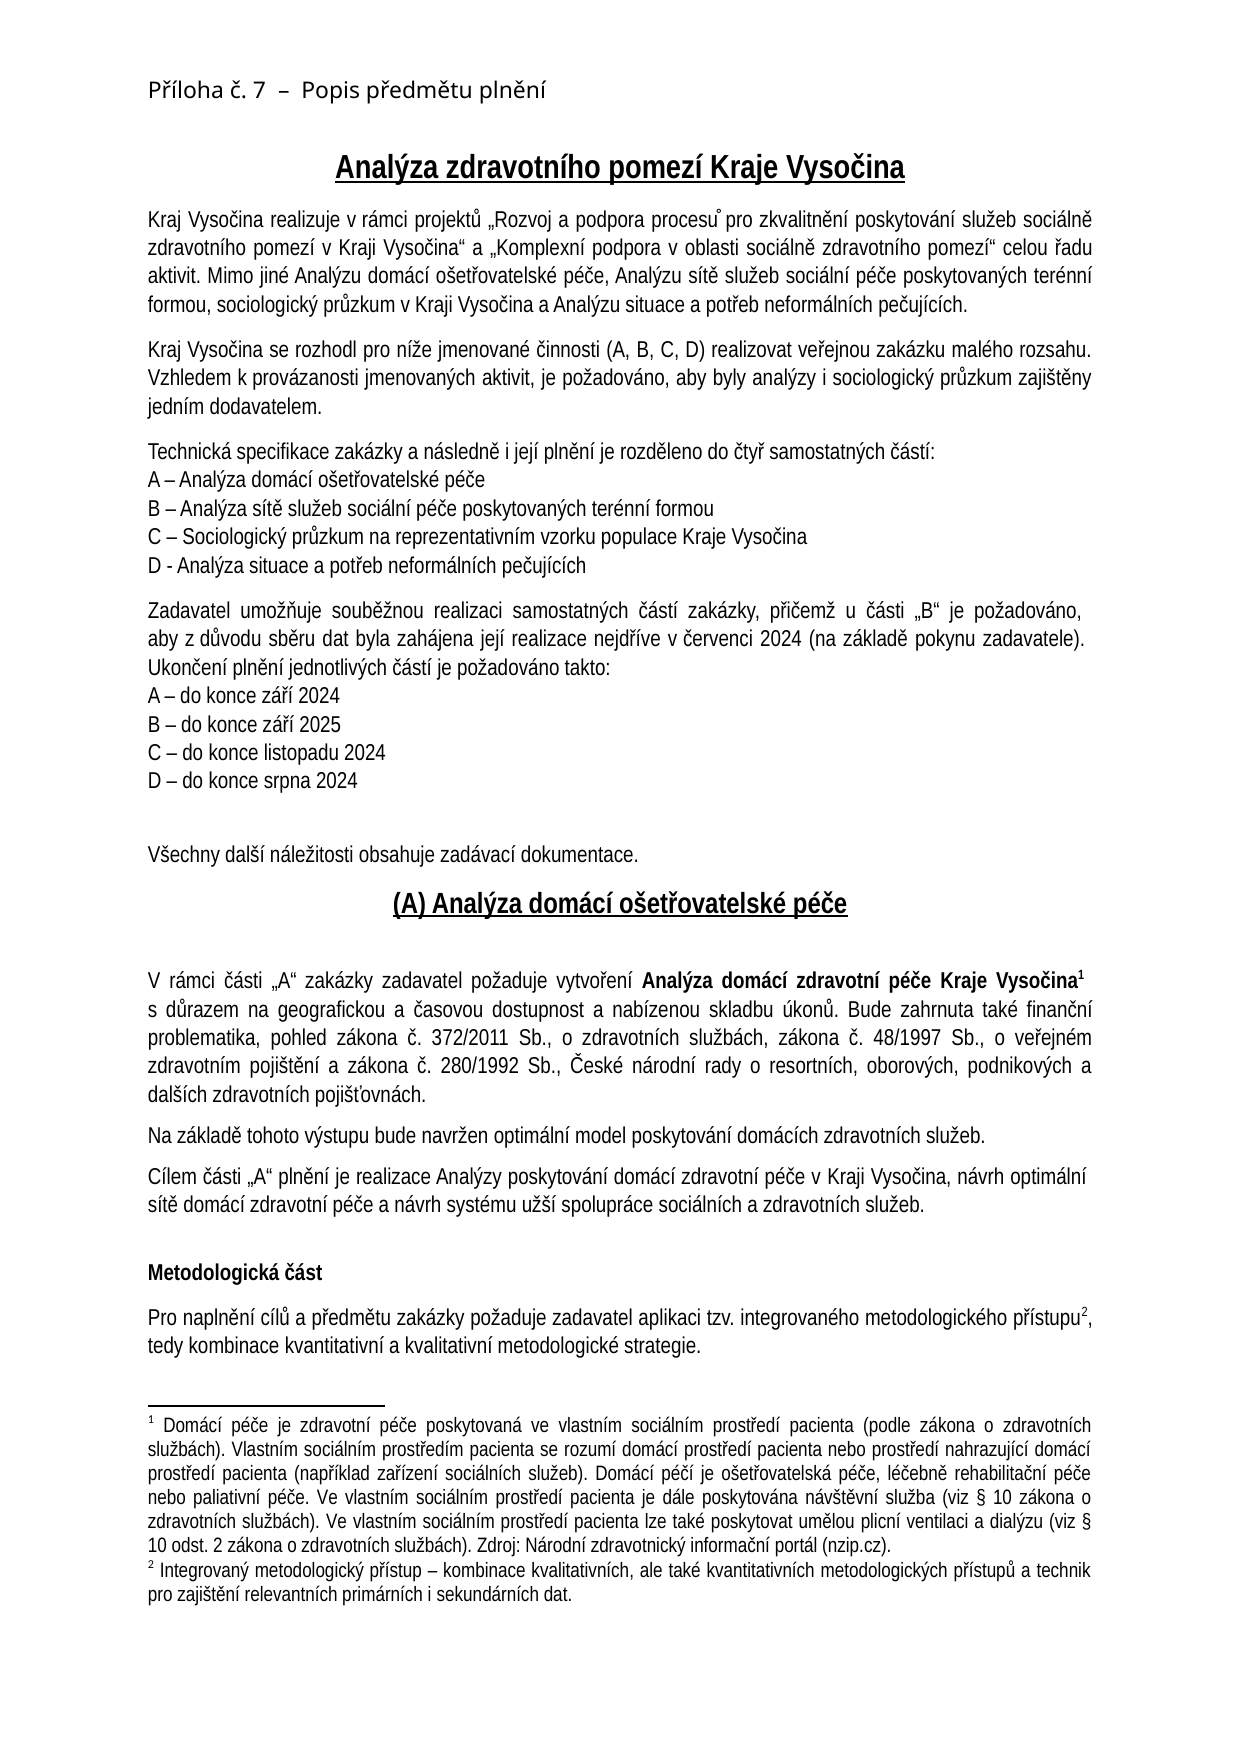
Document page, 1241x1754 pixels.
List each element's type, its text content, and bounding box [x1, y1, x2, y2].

text Cílem části „A“ plnění je realizace Analýzy poskytování domácí zdravotní péče v Kraji Vysočina, návrh optimální sítě domácí zdravotní péče a návrh systému užší spolupráce sociálních a zdravotních služeb. [148, 1163, 1087, 1218]
text Na základě tohoto výstupu bude navržen optimální model poskytování domácích zdravotních služeb. [148, 1122, 1093, 1148]
text Kraj Vysočina realizuje v rámci projektů „Rozvoj a podpora procesů pro zkvalitnění poskytování služeb sociálně zdravotního pomezí v Kraji Vysočina“ a „Komplexní podpora v oblasti sociálně zdravotního pomezí“ celou řadu aktivit. Mimo jiné Analýzu domácí ošetřovatelské péče, Analýzu sítě služeb sociální péče poskytovaných terénní formou, sociologický průzkum v Kraji Vysočina a Analýzu situace a potřeb neformálních pečujících. [148, 206, 1093, 317]
text Kraj Vysočina se rozhodl pro níže jmenované činnosti (A, B, C, D) realizovat veřejnou zakázku malého rozsahu. Vzhledem k provázanosti jmenovaných aktivit, je požadováno, aby byly analýzy i sociologický průzkum zajištěny jedním dodavatelem. [148, 336, 1093, 419]
text A – Analýza domácí ošetřovatelské péče [148, 466, 1093, 493]
text (A) Analýza domácí ošetřovatelské péče [148, 886, 1093, 919]
text Metodologická část [148, 1258, 1093, 1285]
text V rámci části „A“ zakázky zadavatel požaduje vytvoření Analýza domácí zdravotní péče Kraje Vysočina s důrazem na geografickou a časovou dostupnost a nabízenou skladbu úkonů. Bude zahrnuta také finanční problematika, pohled zákona č. 372/2011 Sb., o zdravotních službách, zákona č. 48/1997 Sb., o veřejném zdravotním pojištění a zákona č. 280/1992 Sb., České národní rady o resortních, oborových, podnikových a dalších zdravotních pojišťovnách. [148, 939, 1093, 1107]
text Pro naplnění cílů a předmětu zakázky požaduje zadavatel aplikaci tzv. integrovaného metodologického přístupu, tedy kombinace kvantitativní a kvalitativní metodologické strategie. [148, 1304, 1093, 1358]
text C – Sociologický průzkum na reprezentativním vzorku populace Kraje Vysočina [148, 523, 1093, 549]
text C – do konce listopadu 2024 [148, 739, 1093, 765]
text D - Analýza situace a potřeb neformálních pečujících [148, 552, 1093, 578]
text Zadavatel umožňuje souběžnou realizaci samostatných částí zakázky, přičemž u části „B“ je požadováno, aby z důvodu sběru dat byla zahájena její realizace nejdříve v červenci 2024 (na základě pokynu zadavatele). Ukončení plnění jednotlivých částí je požadováno takto: [148, 597, 1093, 680]
text B – do konce září 2025 [148, 711, 1093, 737]
text Všechny další náležitosti obsahuje zadávací dokumentace. [148, 841, 1093, 867]
text B – Analýza sítě služeb sociální péče poskytovaných terénní formou [148, 495, 1093, 521]
text D – do konce srpna 2024 [148, 767, 1093, 794]
text A – do konce září 2024 [148, 682, 1093, 708]
text Analýza zdravotního pomezí Kraje Vysočina [148, 148, 1093, 186]
text Technická specifikace zakázky a následně i její plnění je rozděleno do čtyř samostatných částí: [148, 438, 1093, 464]
